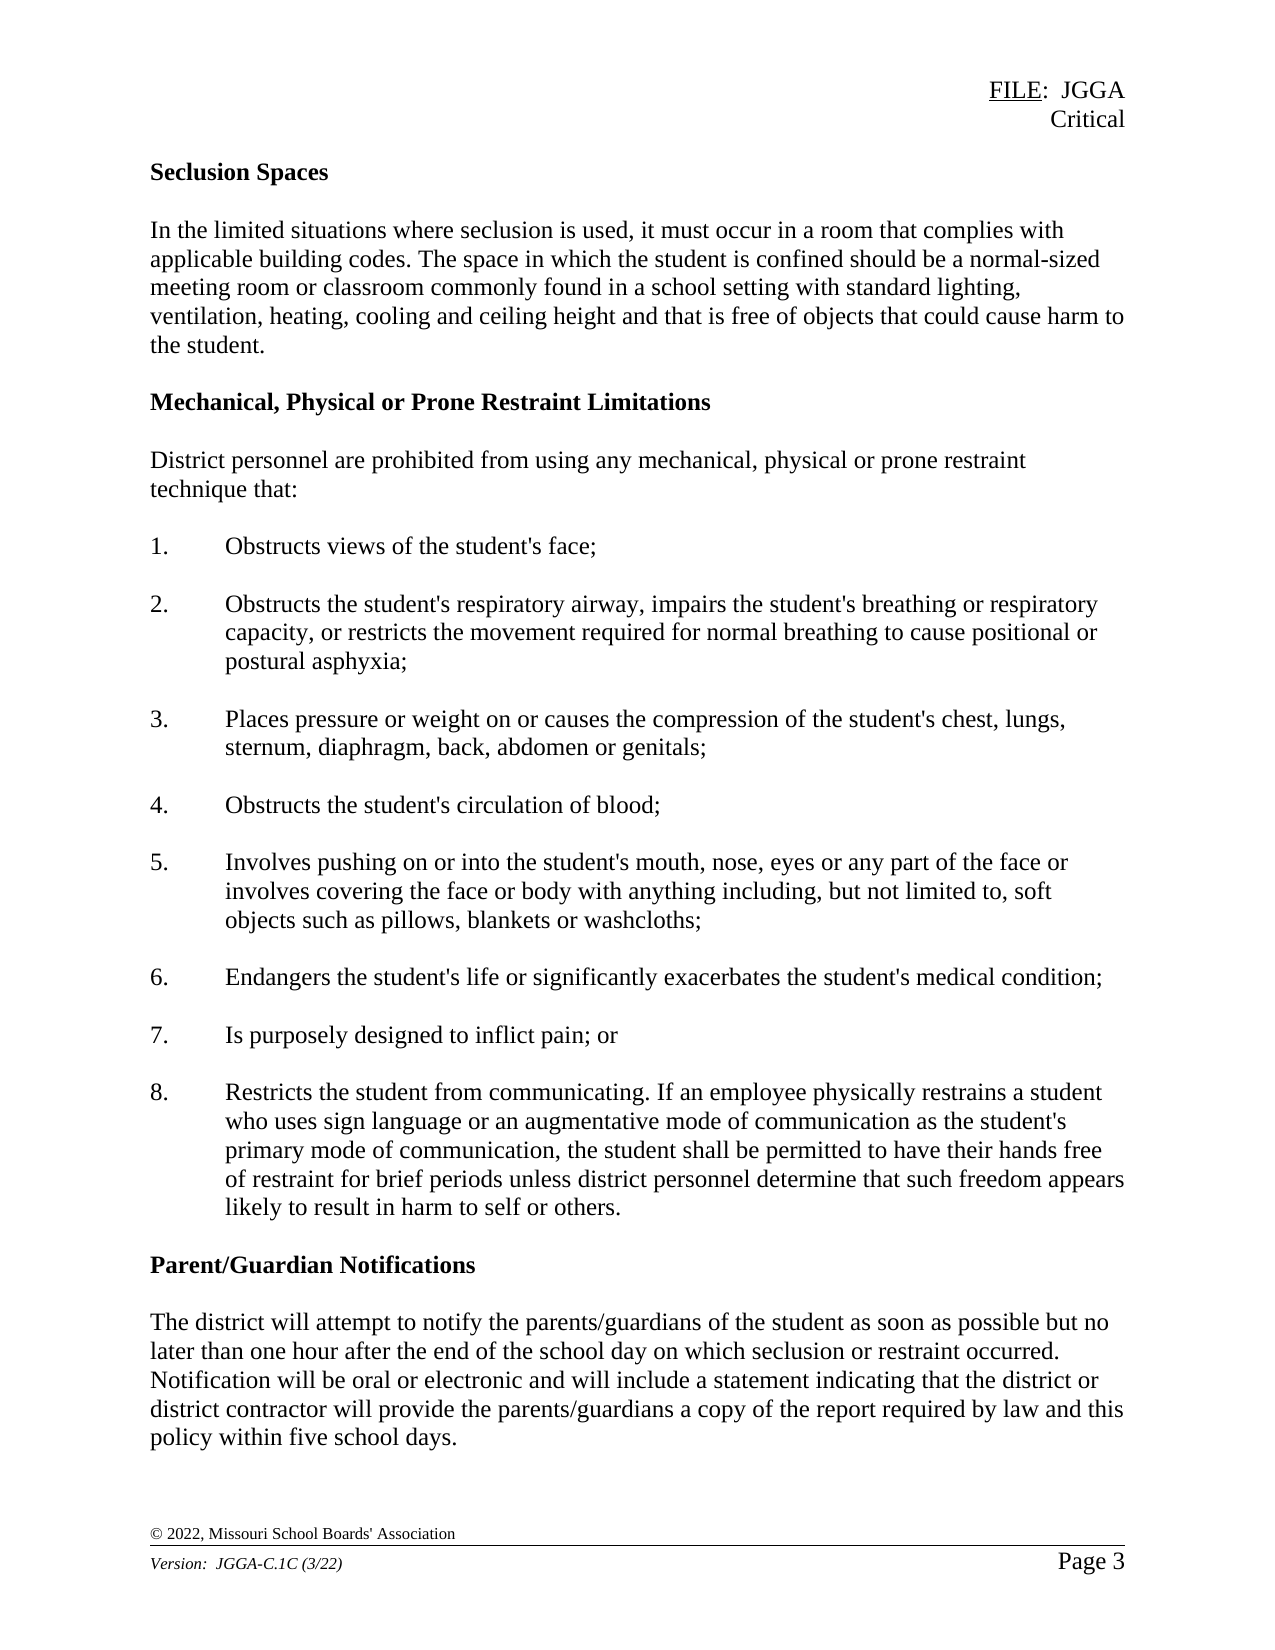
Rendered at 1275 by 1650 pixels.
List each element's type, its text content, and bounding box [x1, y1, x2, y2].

text District personnel are prohibited from using any mechanical, physical or prone restraint technique that: [150, 445, 1125, 502]
list Is purposely designed to inflict pain; or [150, 1020, 1125, 1049]
list Involves pushing on or into the student's mouth, nose, eyes or any part of the face or involves covering the face or body with anything including, but not limited to, soft objects such as pillows, blankets or washcloths; [150, 847, 1125, 934]
text In the limited situations where seclusion is used, it must occur in a room that complies with applicable building codes. The space in which the student is confined should be a normal-sized meeting room or classroom commonly found in a school setting with standard lighting, ventilation, heating, cooling and ceiling height and that is free of objects that could cause harm to the student. [150, 215, 1125, 359]
list Endangers the student's life or significantly exacerbates the student's medical condition; [150, 962, 1125, 991]
subtitle Parent/Guardian Notifications [150, 1250, 1125, 1279]
list Obstructs views of the student's face; [150, 531, 1125, 560]
subtitle Mechanical, Physical or Prone Restraint Limitations [150, 387, 1125, 416]
list Obstructs the student's respiratory airway, impairs the student's breathing or respiratory capacity, or restricts the movement required for normal breathing to cause positional or postural asphyxia; [150, 589, 1125, 675]
text The district will attempt to notify the parents/guardians of the student as soon as possible but no later than one hour after the end of the school day on which seclusion or restraint occurred. Notification will be oral or electronic and will include a statement indicating that the district or district contractor will provide the parents/guardians a copy of the report required by law and this policy within five school days. [150, 1307, 1125, 1451]
list Obstructs the student's circulation of blood; [150, 790, 1125, 819]
list Places pressure or weight on or causes the compression of the student's chest, lungs, sternum, diaphragm, back, abdomen or genitals; [150, 704, 1125, 761]
subtitle Seclusion Spaces [150, 157, 1125, 186]
list Restricts the student from communicating. If an employee physically restrains a student who uses sign language or an augmentative mode of communication as the student's primary mode of communication, the student shall be permitted to have their hands free of restraint for brief periods unless district personnel determine that such freedom appears likely to result in harm to self or others. [150, 1077, 1125, 1221]
